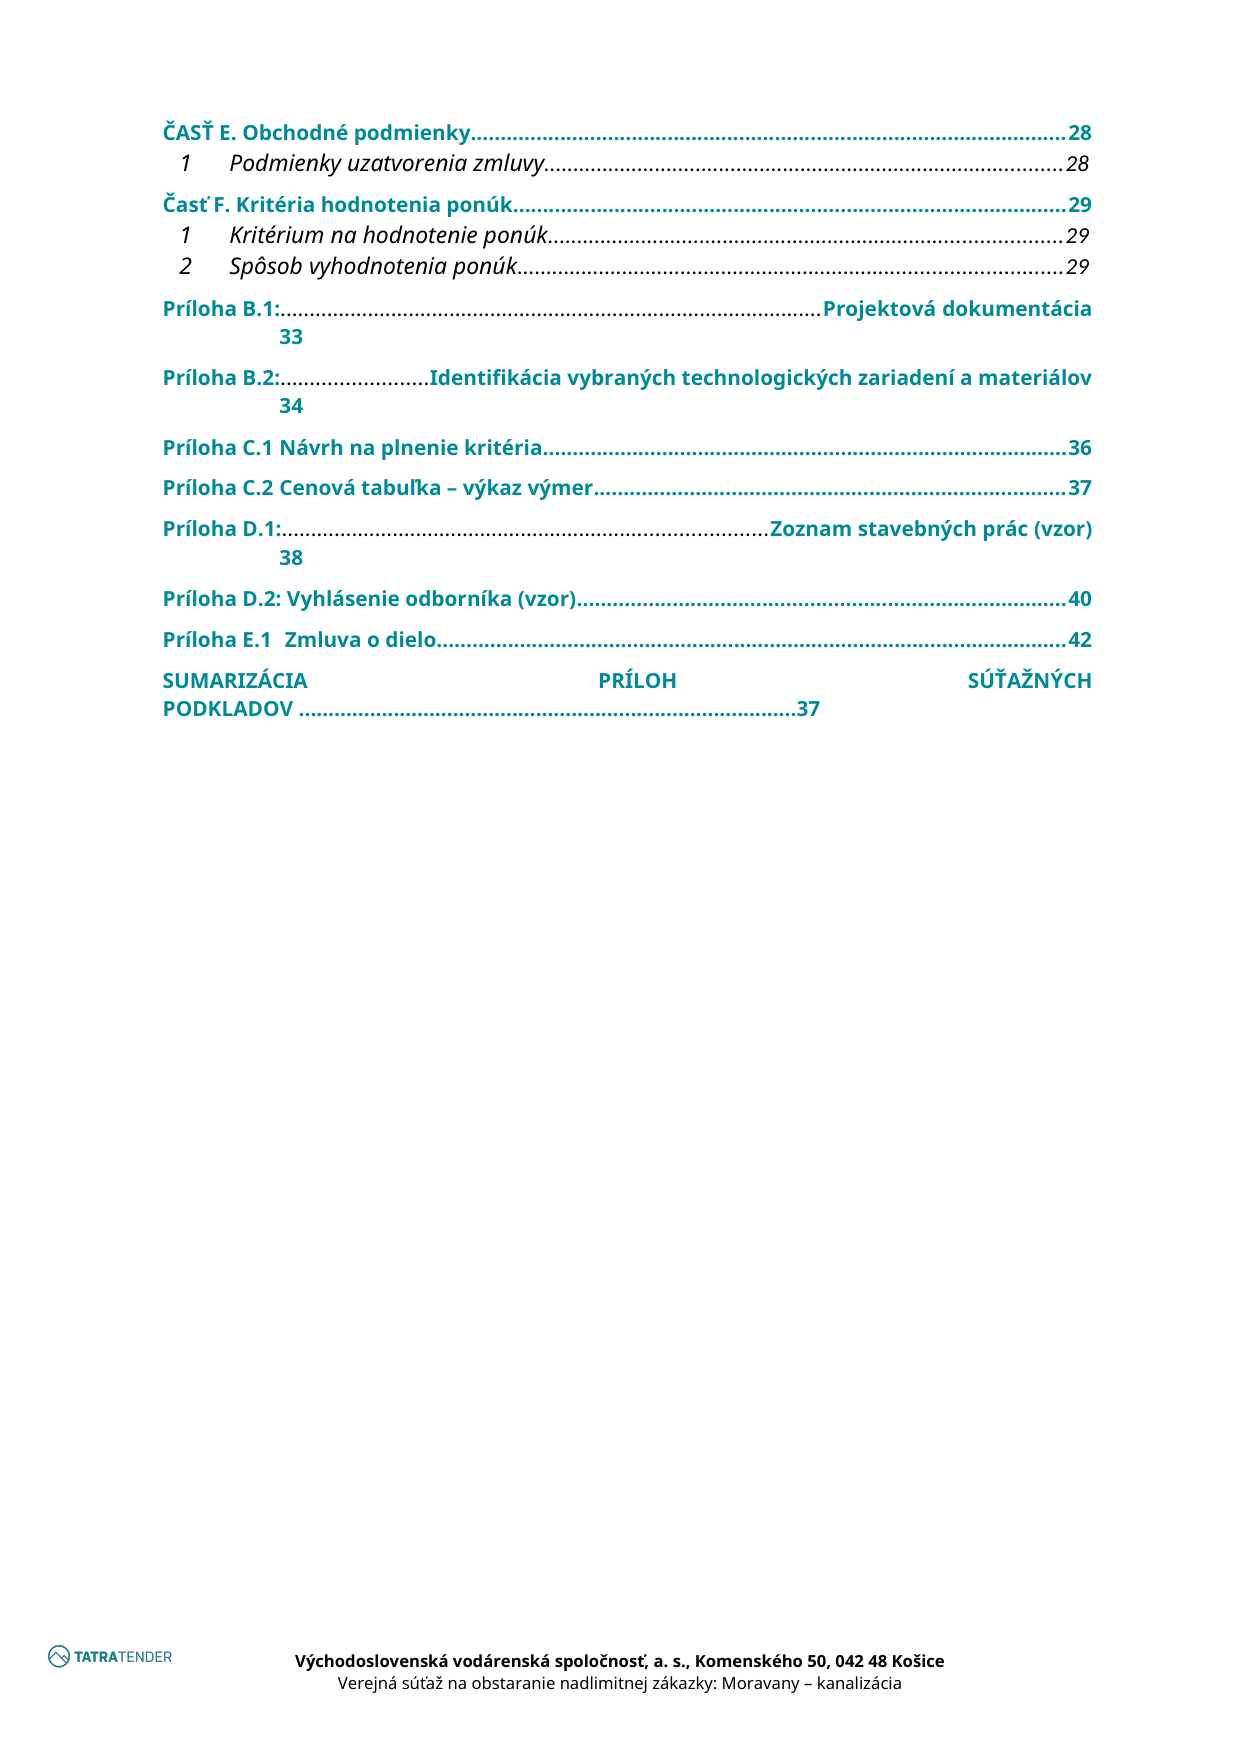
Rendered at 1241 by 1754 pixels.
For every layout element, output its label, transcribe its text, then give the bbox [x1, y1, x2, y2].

text Príloha C.2 Cenová tabuľka – výkaz výmer 37 [162, 473, 1093, 502]
text ČASŤ E. Obchodné podmienky 28 [162, 118, 1093, 147]
text 2 Spôsob vyhodnotenia ponúk 29 [179, 250, 1093, 281]
text Príloha D.2: Vyhlásenie odborníka (vzor) 40 [162, 584, 1093, 612]
picture [42, 1634, 182, 1677]
text Príloha B.1: Projektová dokumentácia 33 [162, 294, 1093, 351]
text Časť F. Kritéria hodnotenia ponúk 29 [162, 190, 1093, 219]
text Príloha D.1: Zoznam stavebných prác (vzor) 38 [162, 514, 1093, 571]
text 1 Podmienky uzatvorenia zmluvy 28 [179, 147, 1093, 178]
text Príloha B.2: Identifikácia vybraných technologických zariadení a materiálov 34 [162, 363, 1093, 420]
text SUMARIZÁCIA PRÍLOH SÚŤAŽNÝCH PODKLADOV ....................................................................................37 [162, 666, 1093, 723]
text 1 Kritérium na hodnotenie ponúk 29 [179, 219, 1093, 250]
text Príloha E.1 Zmluva o dielo 42 [162, 625, 1093, 653]
text Príloha C.1 Návrh na plnenie kritéria 36 [162, 433, 1093, 461]
